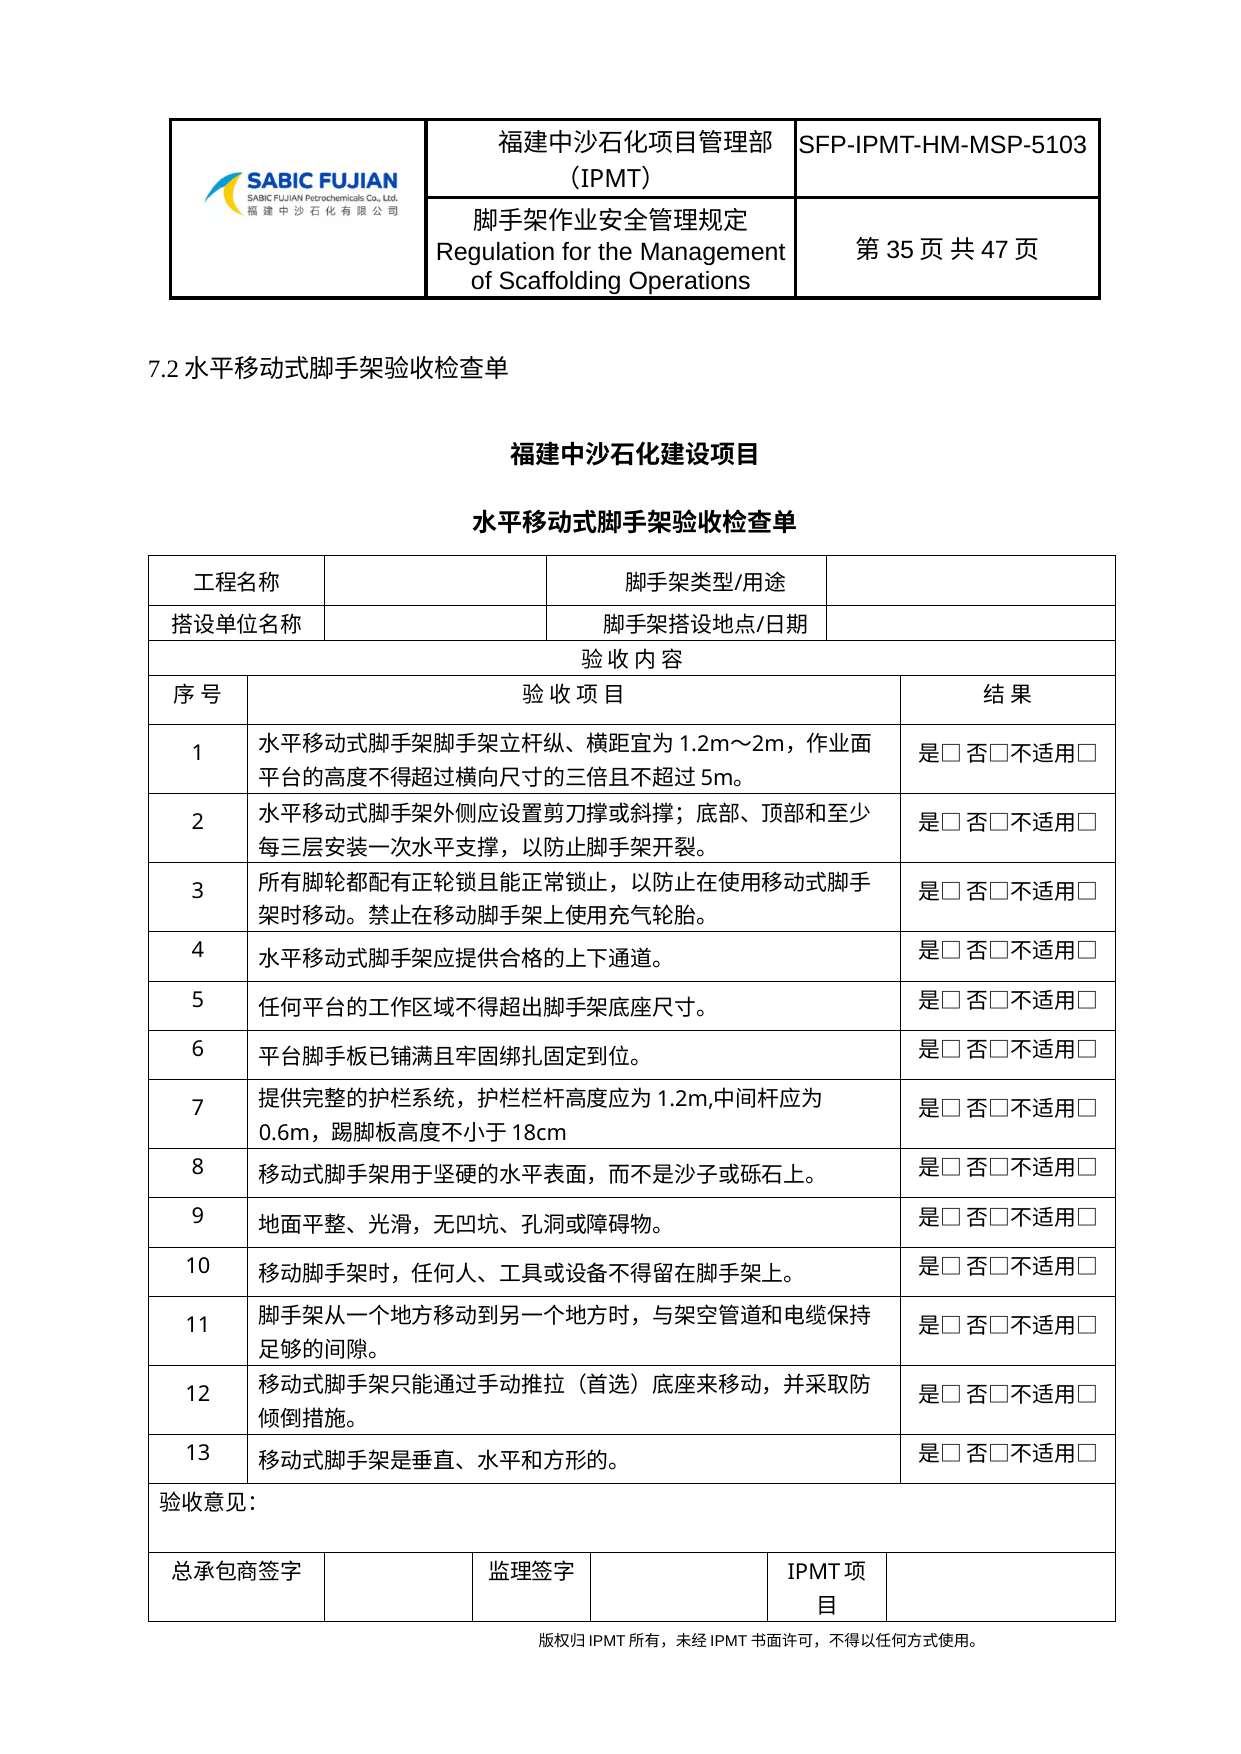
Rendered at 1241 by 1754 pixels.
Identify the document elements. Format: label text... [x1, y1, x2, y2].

table_cell 13 [149, 1435, 247, 1483]
table_cell 是□ 否□不适用□ [901, 1366, 1115, 1434]
table_cell [325, 1553, 472, 1621]
table_cell 结 果 [901, 676, 1115, 724]
table_cell 平台脚手板已铺满且牢固绑扎固定到位。 [248, 1031, 900, 1079]
table_cell 移动脚手架时，任何人、工具或设备不得留在脚手架上。 [248, 1248, 900, 1296]
table_cell 6 [149, 1031, 247, 1079]
table_cell 移动式脚手架只能通过手动推拉（首选）底座来移动，并采取防倾倒措施。 [248, 1366, 900, 1434]
table_cell 水平移动式脚手架应提供合格的上下通道。 [248, 932, 900, 981]
table_cell 是□ 否□不适用□ [901, 1031, 1115, 1079]
table_cell IPMT项目 分部签字 [768, 1553, 886, 1621]
table_cell 7 [149, 1080, 247, 1148]
table_cell 4 [149, 932, 247, 981]
table_cell 5 [149, 982, 247, 1030]
table_cell 水平移动式脚手架外侧应设置剪刀撑或斜撑；底部、顶部和至少每三层安装一次水平支撑，以防止脚手架开裂。 [248, 794, 900, 862]
table_cell 脚手架从一个地方移动到另一个地方时，与架空管道和电缆保持足够的间隙。 [248, 1297, 900, 1365]
table_cell 验 收 内 容 [149, 641, 1115, 675]
table_cell 所有脚轮都配有正轮锁且能正常锁止，以防止在使用移动式脚手架时移动。禁止在移动脚手架上使用充气轮胎。 [248, 863, 900, 931]
table_cell 总承包商签字 [149, 1553, 324, 1621]
table_cell 序 号 [149, 676, 247, 724]
table_cell 8 [149, 1149, 247, 1197]
table_cell 脚手架搭设地点/日期 [547, 606, 826, 640]
table_cell 3 [149, 863, 247, 931]
table_cell 9 [149, 1198, 247, 1247]
table_cell [827, 606, 1115, 640]
table_cell 监理签字 [473, 1553, 590, 1621]
table_header 脚手架类型/用途 [547, 556, 826, 605]
table_cell [325, 606, 546, 640]
text 水平移动式脚手架验收检查单 [148, 487, 1122, 555]
table_cell 任何平台的工作区域不得超出脚手架底座尺寸。 [248, 982, 900, 1030]
table_cell [887, 1553, 1115, 1621]
table_cell 验 收 项 目 [248, 676, 900, 724]
table_cell 12 [149, 1366, 247, 1434]
table_cell 是□ 否□不适用□ [901, 1297, 1115, 1365]
table_cell 是□ 否□不适用□ [901, 1080, 1115, 1148]
table_cell 地面平整、光滑，无凹坑、孔洞或障碍物。 [248, 1198, 900, 1247]
table_cell 验收意见： [149, 1484, 1115, 1552]
table_cell 是□ 否□不适用□ [901, 1248, 1115, 1296]
table_cell 是□ 否□不适用□ [901, 1198, 1115, 1247]
table_cell 10 [149, 1248, 247, 1296]
table_cell 水平移动式脚手架脚手架立杆纵、横距宜为1.2m～2m，作业面平台的高度不得超过横向尺寸的三倍且不超过5m。 [248, 725, 900, 793]
table_header 工程名称 [149, 556, 324, 605]
text 7.2水平移动式脚手架验收检查单 [148, 333, 1122, 401]
table_cell [591, 1553, 767, 1621]
table_header [325, 556, 546, 605]
table_cell 搭设单位名称 [149, 606, 324, 640]
table_cell 是□ 否□不适用□ [901, 725, 1115, 793]
text 福建中沙石化建设项目 [148, 419, 1122, 487]
table_cell 2 [149, 794, 247, 862]
table_header [827, 556, 1115, 605]
table_cell 1 [149, 725, 247, 793]
table_cell 移动式脚手架用于坚硬的水平表面，而不是沙子或砾石上。 [248, 1149, 900, 1197]
table_cell 提供完整的护栏系统，护栏栏杆高度应为1.2m,中间杆应为0.6m，踢脚板高度不小于18cm [248, 1080, 900, 1148]
picture [194, 152, 412, 237]
table_cell 是□ 否□不适用□ [901, 1149, 1115, 1197]
table_cell 是□ 否□不适用□ [901, 1435, 1115, 1483]
table_cell 是□ 否□不适用□ [901, 863, 1115, 931]
table_cell 是□ 否□不适用□ [901, 982, 1115, 1030]
table_cell 是□ 否□不适用□ [901, 932, 1115, 981]
table_cell 是□ 否□不适用□ [901, 794, 1115, 862]
table_cell 11 [149, 1297, 247, 1365]
table_cell 移动式脚手架是垂直、水平和方形的。 [248, 1435, 900, 1483]
